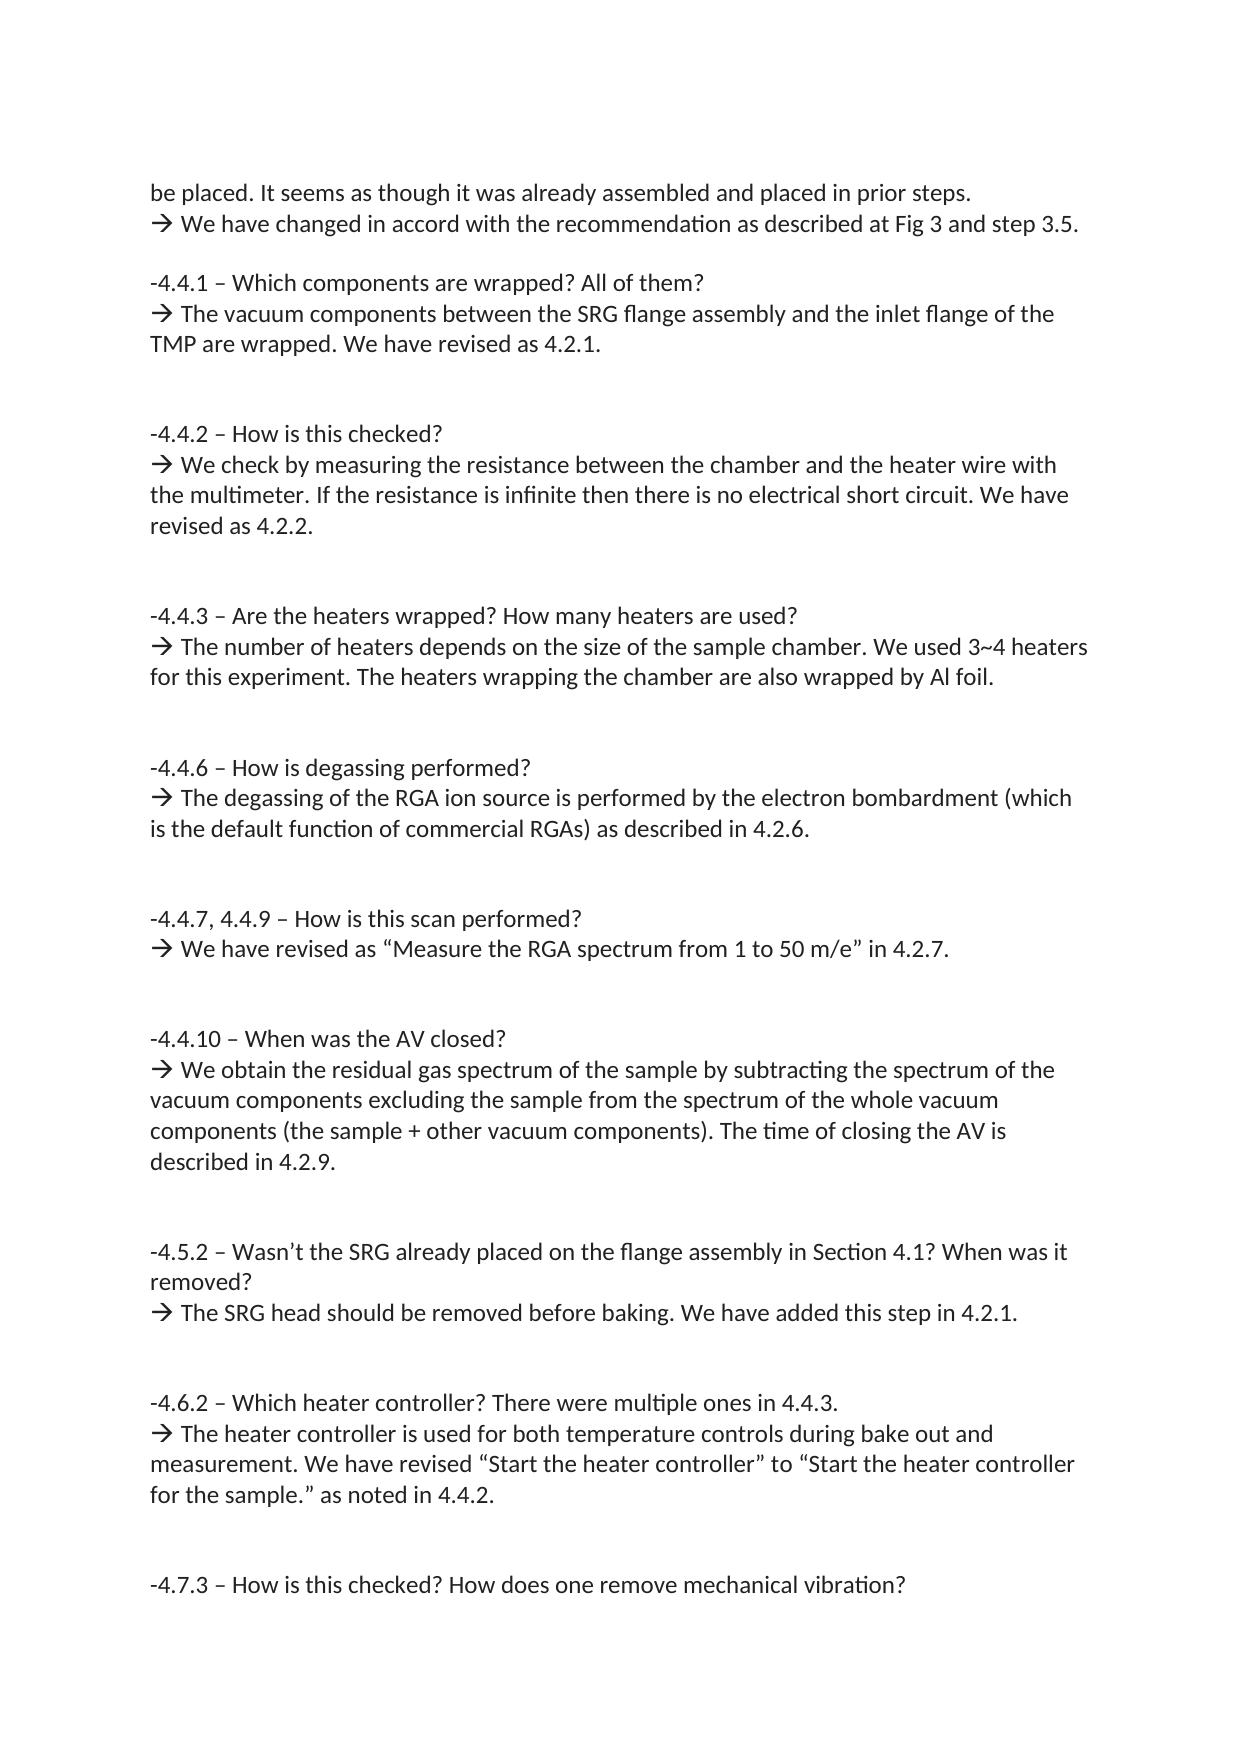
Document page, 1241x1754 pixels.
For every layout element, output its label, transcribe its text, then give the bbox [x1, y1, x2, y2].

text -4.4.3 – Are the heaters wrapped? How many heaters are used? The number of heaters depends on the size of the sample chamber. We used 3~4 heaters for this experiment. The heaters wrapping the chamber are also wrapped by Al foil. [150, 570, 1090, 692]
text -4.4.6 – How is degassing performed? The degassing of the RGA ion source is performed by the electron bombardment (which is the default function of commercial RGAs) as described in 4.2.6. [150, 721, 1090, 843]
text -4.4.1 – Which components are wrapped? All of them? The vacuum components between the SRG flange assembly and the inlet flange of the TMP are wrapped. We have revised as 4.2.1. [150, 267, 1090, 359]
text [150, 177, 1090, 238]
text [150, 1538, 1090, 1599]
text -4.4.10 – When was the AV closed? We obtain the residual gas spectrum of the sample by subtracting the spectrum of the vacuum components excluding the sample from the spectrum of the whole vacuum components (the sample + other vacuum components). The time of closing the AV is described in 4.2.9. [150, 993, 1090, 1176]
text -4.6.2 – Which heater controller? There were multiple ones in 4.4.3. The heater controller is used for both temperature controls during bake out and measurement. We have revised “Start the heater controller” to “Start the heater controller for the sample.” as noted in 4.4.2. [150, 1357, 1090, 1509]
text -4.4.2 – How is this checked? We check by measuring the resistance between the chamber and the heater wire with the multimeter. If the resistance is infinite then there is no electrical short circuit. We have revised as 4.2.2. [150, 388, 1090, 541]
text -4.5.2 – Wasn’t the SRG already placed on the flange assembly in Section 4.1? When was it removed? The SRG head should be removed before baking. We have added this step in 4.2.1. [150, 1205, 1090, 1327]
text -4.4.7, 4.4.9 – How is this scan performed? We have revised as “Measure the RGA spectrum from 1 to 50 m/e” in 4.2.7. [150, 872, 1090, 964]
